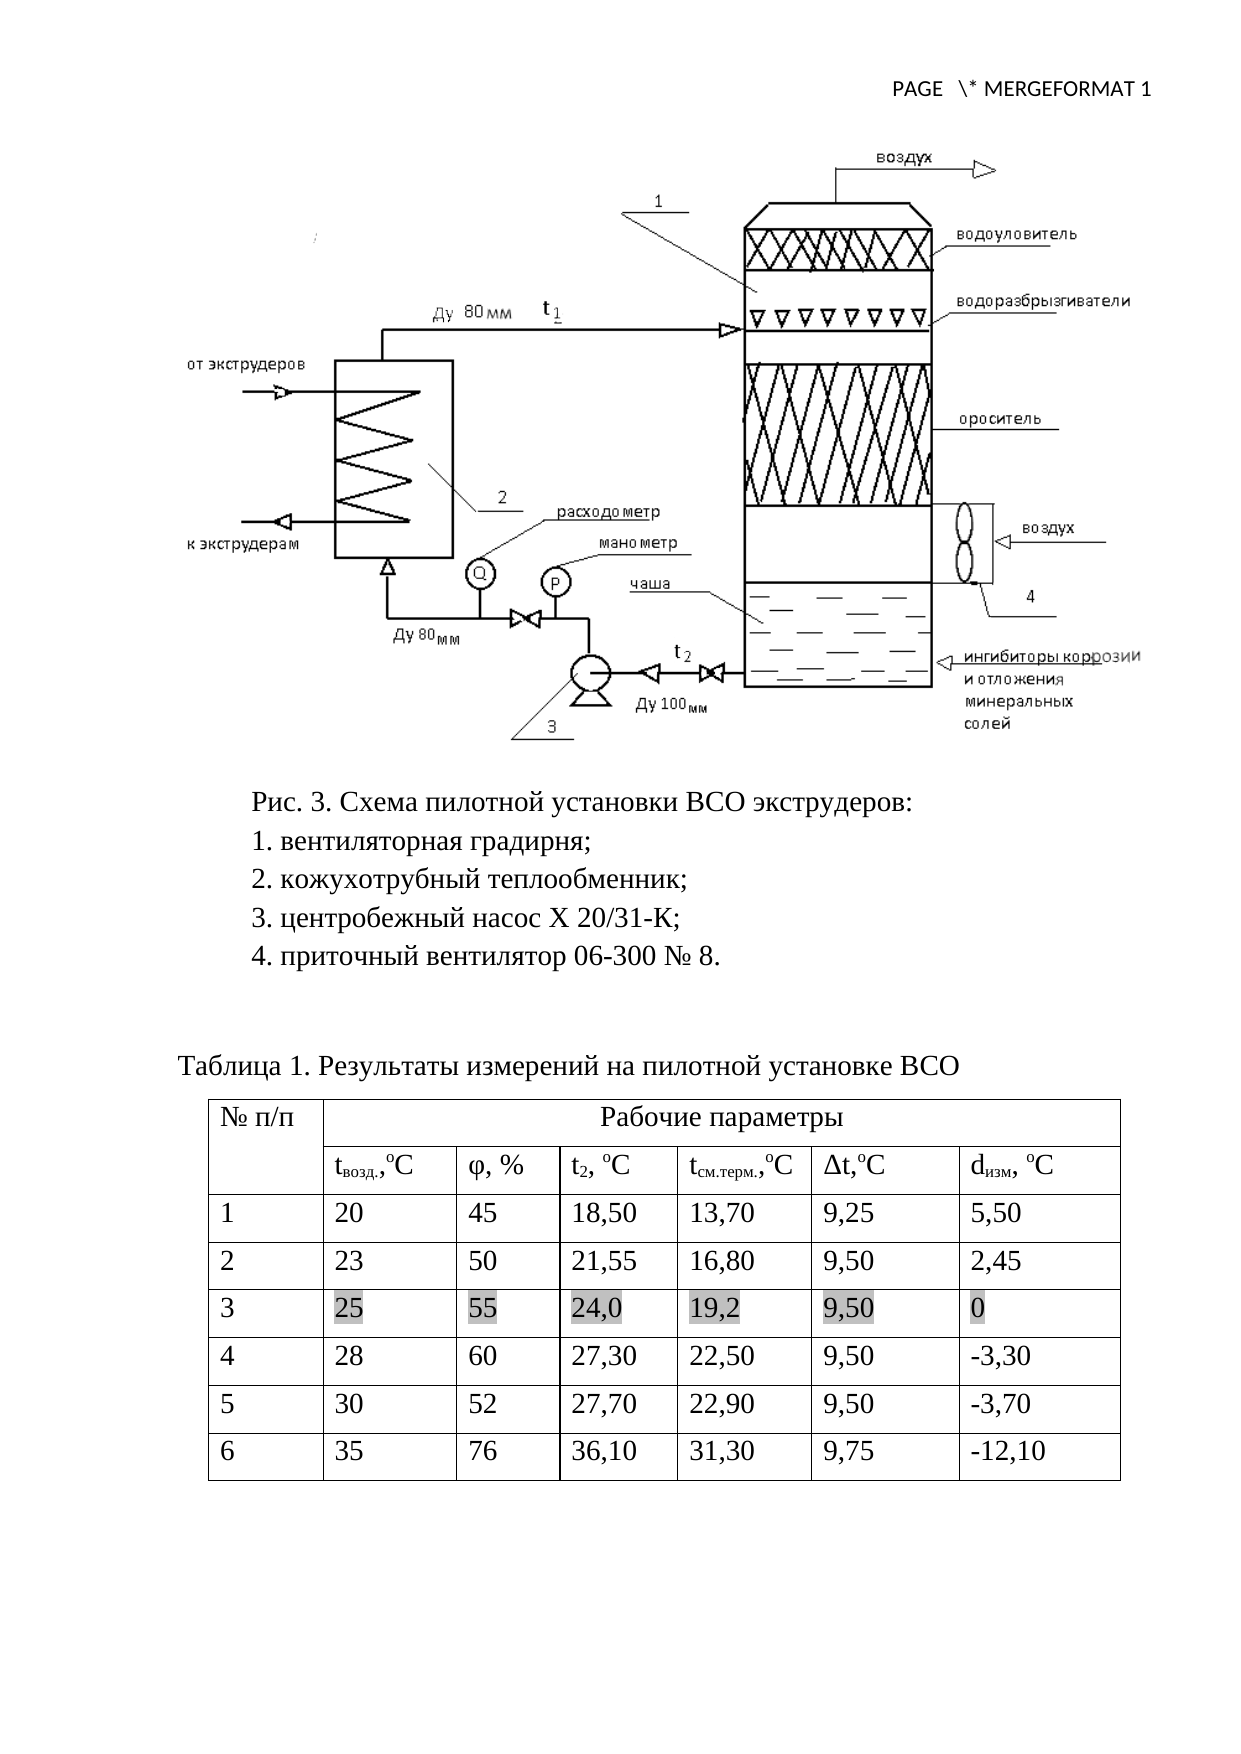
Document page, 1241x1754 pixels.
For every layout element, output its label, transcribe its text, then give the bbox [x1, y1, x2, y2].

table_cell dизм, оС [960, 1147, 1120, 1194]
table_cell 0 [960, 1290, 1120, 1337]
table_cell t2, оС [561, 1147, 677, 1194]
text Таблица 1. Результаты измерений на пилотной установке ВСО [177, 1048, 1152, 1082]
table_cell 22,90 [678, 1386, 811, 1432]
text 3. центробежный насос Х 20/31-К; [177, 900, 1152, 933]
table_cell 18,50 [561, 1195, 677, 1242]
table_cell 1 [209, 1195, 323, 1242]
table_cell 9,50 [812, 1338, 959, 1385]
table_cell 21,55 [561, 1243, 677, 1289]
table_cell 23 [324, 1243, 456, 1289]
table_cell 3 [209, 1290, 323, 1337]
table_cell 27,30 [561, 1338, 677, 1385]
table_header № п/п [209, 1100, 323, 1194]
table_cell φ, % [457, 1147, 559, 1194]
table_cell 28 [324, 1338, 456, 1385]
table_cell Δt,оC [812, 1147, 959, 1194]
table_cell 9,50 [812, 1290, 959, 1337]
text 1. вентиляторная градирня; [177, 823, 1152, 856]
table_cell 25 [324, 1290, 456, 1337]
table_cell 20 [324, 1195, 456, 1242]
table_cell 22,50 [678, 1338, 811, 1385]
table_cell tсм.терм.,оС [678, 1147, 811, 1194]
table_cell 76 [457, 1434, 559, 1480]
table_cell 16,80 [678, 1243, 811, 1289]
table_cell 13,70 [678, 1195, 811, 1242]
table_cell -12,10 [960, 1434, 1120, 1480]
text 4. приточный вентилятор 06-300 № 8. [177, 938, 1152, 972]
table_cell 5 [209, 1386, 323, 1432]
table_cell 60 [457, 1338, 559, 1385]
table_cell -3,30 [960, 1338, 1120, 1385]
table_cell 9,50 [812, 1243, 959, 1289]
table_cell 4 [209, 1338, 323, 1385]
table_cell 5,50 [960, 1195, 1120, 1242]
table_cell 19,2 [678, 1290, 811, 1337]
text 2. кожухотрубный теплообменник; [177, 861, 1152, 895]
text Рис. 3. Схема пилотной установки ВСО экструдеров: [177, 784, 1152, 818]
table_cell 30 [324, 1386, 456, 1432]
table_cell tвозд.,оС [324, 1147, 456, 1194]
table_cell 6 [209, 1434, 323, 1480]
table_cell 50 [457, 1243, 559, 1289]
table_cell 9,50 [812, 1386, 959, 1432]
table_cell 9,75 [812, 1434, 959, 1480]
table_cell 35 [324, 1434, 456, 1480]
table_cell 9,25 [812, 1195, 959, 1242]
table_cell 24,0 [561, 1290, 677, 1337]
table_cell 31,30 [678, 1434, 811, 1480]
table_cell 55 [457, 1290, 559, 1337]
table_cell 52 [457, 1386, 559, 1432]
table_cell -3,70 [960, 1386, 1120, 1432]
table_cell 27,70 [561, 1386, 677, 1432]
table_cell 2 [209, 1243, 323, 1289]
table_header Рабочие параметры [324, 1100, 1120, 1146]
picture [177, 129, 1152, 760]
table_cell 45 [457, 1195, 559, 1242]
table_cell 2,45 [960, 1243, 1120, 1289]
table_cell 36,10 [561, 1434, 677, 1480]
